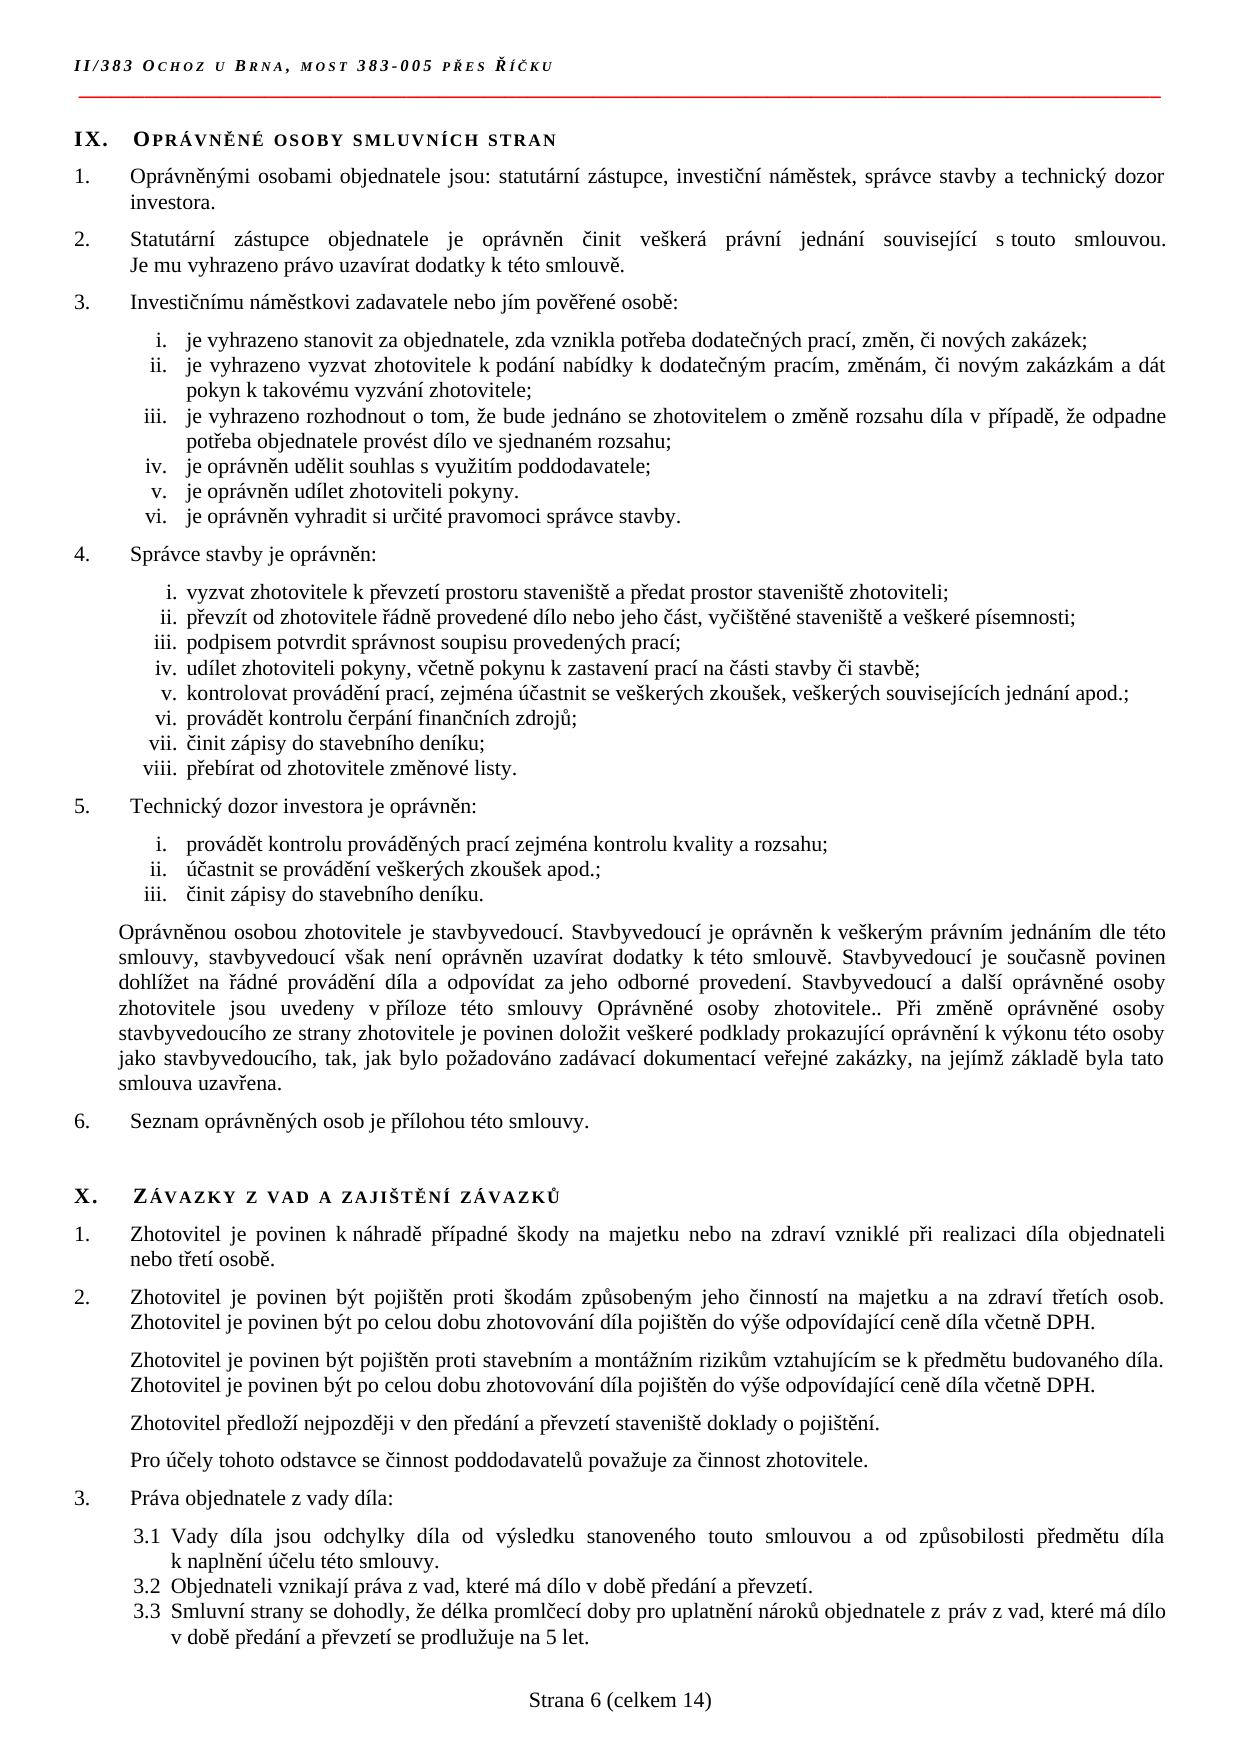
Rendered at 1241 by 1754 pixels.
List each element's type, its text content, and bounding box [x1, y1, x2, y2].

list Správce stavby je oprávněn: [74, 541, 1166, 566]
list Technický dozor investora je oprávněn: [74, 793, 1166, 818]
list Seznam oprávněných osob je přílohou této smlouvy. [74, 1108, 1166, 1133]
list Závazky z vad a zajištění závazků [74, 1183, 1166, 1208]
list provádět kontrolu čerpání finančních zdrojů; [177, 705, 1166, 730]
list účastnit se provádění veškerých zkoušek apod.; [167, 856, 1166, 881]
list je oprávněn udílet zhotoviteli pokyny. [167, 478, 1166, 503]
list činit zápisy do stavebního deníku. [167, 881, 1166, 906]
list Zhotovitel je povinen být pojištěn proti škodám způsobeným jeho činností na majetku a na zdraví třetích osob. Zhotovitel je povinen být po celou dobu zhotovování díla pojištěn do výše odpovídající ceně díla včetně DPH. [74, 1284, 1166, 1334]
list Oprávněné osoby smluvních stran [74, 126, 1166, 151]
list je vyhrazeno vyzvat zhotovitele k podání nabídky k dodatečným pracím, změnám, či novým zakázkám a dát pokyn k takovému vyzvání zhotovitele; [167, 352, 1166, 403]
text Pro účely tohoto odstavce se činnost poddodavatelů považuje za činnost zhotovitele. [130, 1447, 1166, 1473]
list provádět kontrolu prováděných prací zejména kontrolu kvality a rozsahu; [167, 831, 1166, 856]
text Zhotovitel předloží nejpozději v den předání a převzetí staveniště doklady o pojištění. [130, 1410, 1166, 1435]
text Zhotovitel je povinen být pojištěn proti stavebním a montážním rizikům vztahujícím se k předmětu budovaného díla. Zhotovitel je povinen být po celou dobu zhotovování díla pojištěn do výše odpovídající ceně díla včetně DPH. [130, 1347, 1166, 1397]
list je oprávněn vyhradit si určité pravomoci správce stavby. [167, 503, 1166, 529]
text Oprávněnou osobou zhotovitele je stavbyvedoucí. Stavbyvedoucí je oprávněn k veškerým právním jednáním dle této smlouvy, stavbyvedoucí však není oprávněn uzavírat dodatky k této smlouvě. Stavbyvedoucí je současně povinen dohlížet na řádné provádění díla a odpovídat za jeho odborné provedení. Stavbyvedoucí a další oprávněné osoby zhotovitele jsou uvedeny v příloze této smlouvy Oprávněné osoby zhotovitele.. Při změně oprávněné osoby stavbyvedoucího ze strany zhotovitele je povinen doložit veškeré podklady prokazující oprávnění k výkonu této osoby jako stavbyvedoucího, tak, jak bylo požadováno zadávací dokumentací veřejné zakázky, na jejímž základě byla tato smlouva uzavřena. [118, 919, 1166, 1095]
list Práva objednatele z vady díla: [74, 1485, 1166, 1510]
list podpisem potvrdit správnost soupisu provedených prací; [177, 629, 1166, 654]
list Investičnímu náměstkovi zadavatele nebo jím pověřené osobě: [74, 289, 1166, 314]
list je oprávněn udělit souhlas s využitím poddodavatele; [167, 453, 1166, 478]
list je vyhrazeno stanovit za objednatele, zda vznikla potřeba dodatečných prací, změn, či nových zakázek; [167, 327, 1166, 352]
list vyzvat zhotovitele k převzetí prostoru staveniště a předat prostor staveniště zhotoviteli; [177, 579, 1166, 604]
list Smluvní strany se dohodly, že délka promlčecí doby pro uplatnění nároků objednatele z práv z vad, které má dílo v době předání a převzetí se prodlužuje na 5 let. [133, 1598, 1166, 1649]
list Zhotovitel je povinen k náhradě případné škody na majetku nebo na zdraví vzniklé při realizaci díla objednateli nebo třetí osobě. [74, 1221, 1166, 1271]
list je vyhrazeno rozhodnout o tom, že bude jednáno se zhotovitelem o změně rozsahu díla v případě, že odpadne potřeba objednatele provést dílo ve sjednaném rozsahu; [167, 403, 1166, 453]
list Objednateli vznikají práva z vad, které má dílo v době předání a převzetí. [133, 1573, 1166, 1598]
list činit zápisy do stavebního deníku; [177, 730, 1166, 755]
list převzít od zhotovitele řádně provedené dílo nebo jeho část, vyčištěné staveniště a veškeré písemnosti; [177, 604, 1166, 629]
list Vady díla jsou odchylky díla od výsledku stanoveného touto smlouvou a od způsobilosti předmětu díla k naplnění účelu této smlouvy. [133, 1523, 1166, 1573]
list kontrolovat provádění prací, zejména účastnit se veškerých zkoušek, veškerých souvisejících jednání apod.; [177, 680, 1166, 705]
list Statutární zástupce objednatele je oprávněn činit veškerá právní jednání související s touto smlouvou. Je mu vyhrazeno právo uzavírat dodatky k této smlouvě. [74, 226, 1166, 277]
list Oprávněnými osobami objednatele jsou: statutární zástupce, investiční náměstek, správce stavby a technický dozor investora. [74, 163, 1166, 214]
list udílet zhotoviteli pokyny, včetně pokynu k zastavení prací na části stavby či stavbě; [177, 654, 1166, 680]
list přebírat od zhotovitele změnové listy. [177, 755, 1166, 781]
